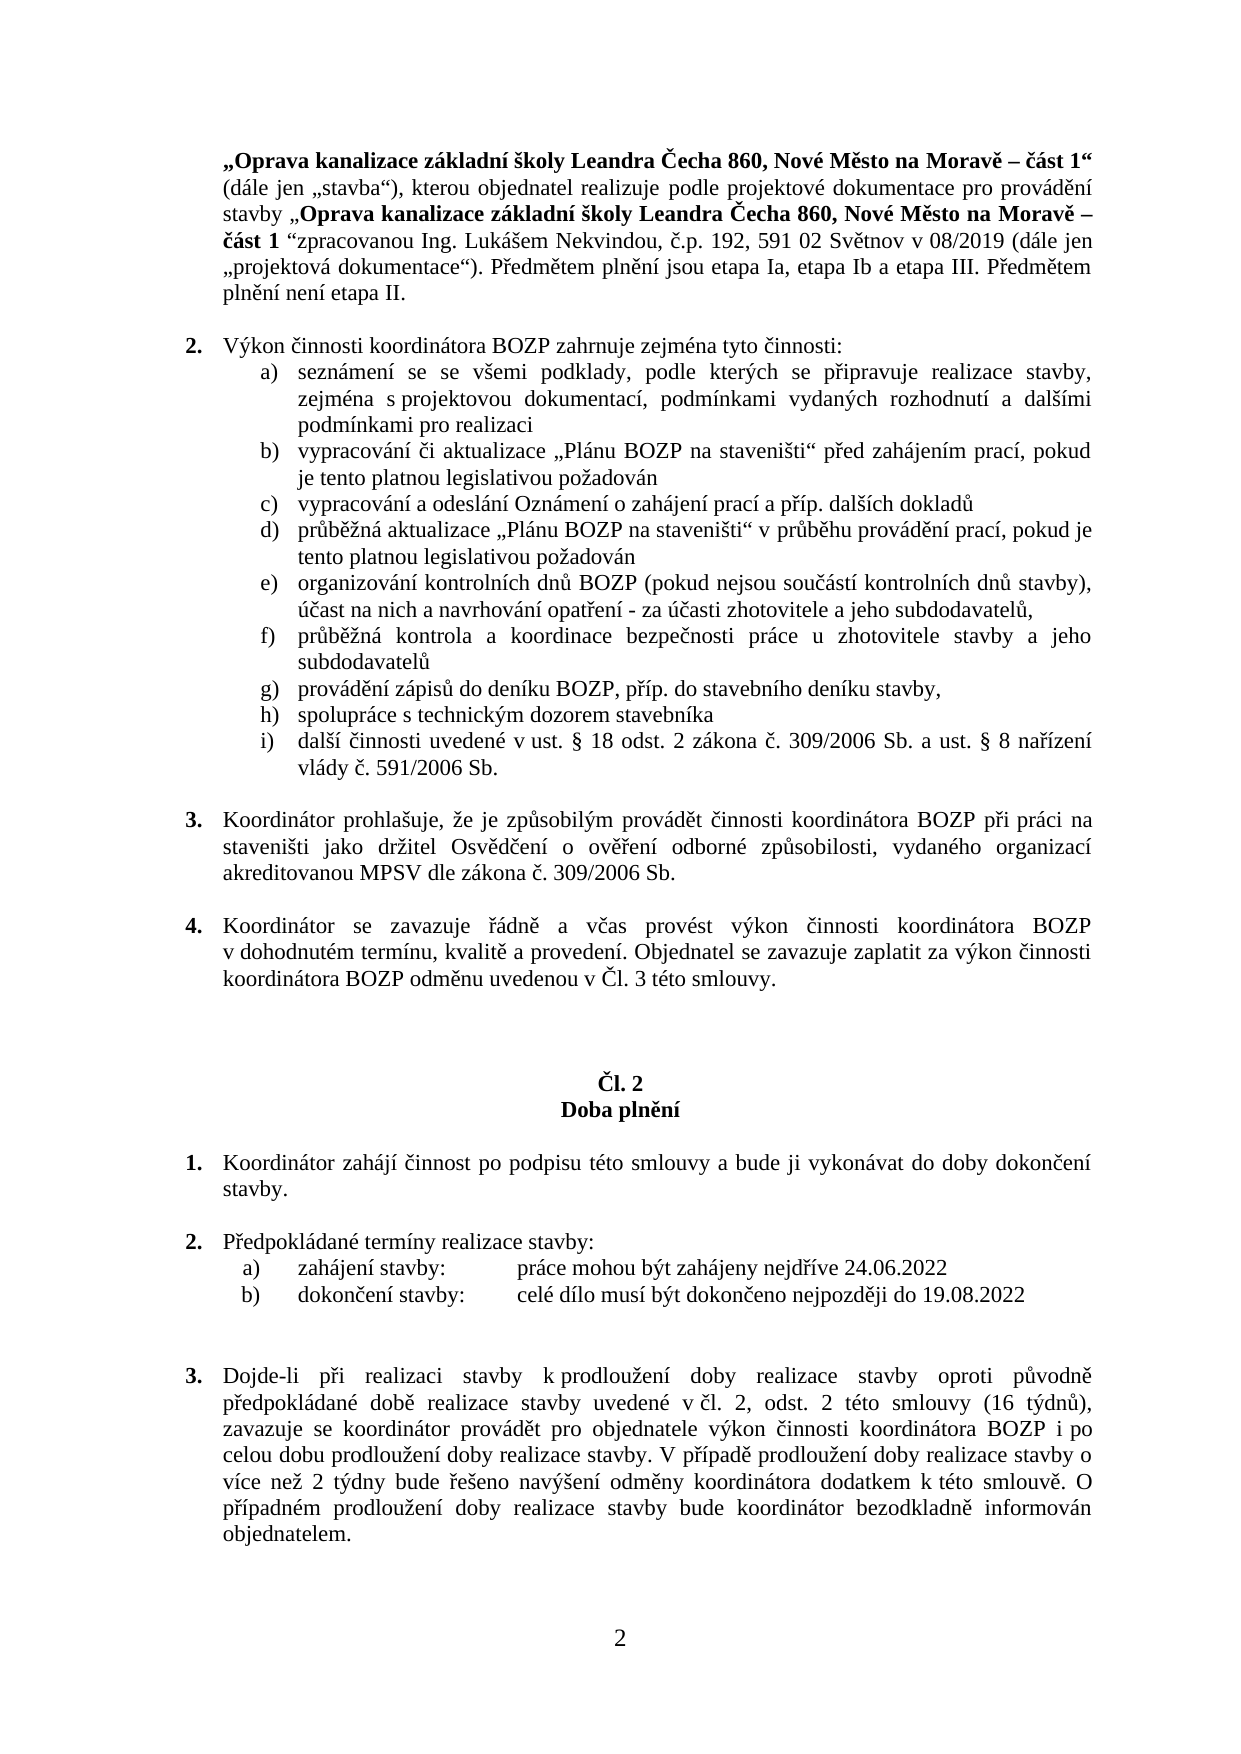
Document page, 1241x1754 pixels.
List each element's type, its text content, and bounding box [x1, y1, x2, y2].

list další činnosti uvedené v ust. § 18 odst. 2 zákona č. 309/2006 Sb. a ust. § 8 nařízení vlády č. 591/2006 Sb. [260, 727, 1093, 780]
list zahájení stavby: práce mohou být zahájeny nejdříve 24.06.2022 [260, 1254, 1093, 1281]
subtitle Doba plnění [148, 1096, 1093, 1123]
subtitle Čl. 2 [148, 1070, 1093, 1096]
list spolupráce s technickým dozorem stavebníka [260, 701, 1093, 727]
list vypracování či aktualizace „Plánu BOZP na staveništi“ před zahájením prací, pokud je tento platnou legislativou požadován [260, 437, 1093, 490]
list průběžná aktualizace „Plánu BOZP na staveništi“ v průběhu provádění prací, pokud je tento platnou legislativou požadován [260, 517, 1093, 569]
list průběžná kontrola a koordinace bezpečnosti práce u zhotovitele stavby a jeho subdodavatelů [260, 622, 1093, 675]
list Koordinátor se zavazuje řádně a včas provést výkon činnosti koordinátora BOZP v dohodnutém termínu, kvalitě a provedení. Objednatel se zavazuje zaplatit za výkon činnosti koordinátora BOZP odměnu uvedenou v Čl. 3 této smlouvy. [185, 912, 1093, 991]
list Koordinátor prohlašuje, že je způsobilým provádět činnosti koordinátora BOZP při práci na staveništi jako držitel Osvědčení o ověření odborné způsobilosti, vydaného organizací akreditovanou MPSV dle zákona č. 309/2006 Sb. [185, 806, 1093, 886]
list Dojde-li při realizaci stavby k prodloužení doby realizace stavby oproti původně předpokládané době realizace stavby uvedené v čl. 2, odst. 2 této smlouvy (16 týdnů), zavazuje se koordinátor provádět pro objednatele výkon činnosti koordinátora BOZP i po celou dobu prodloužení doby realizace stavby. V případě prodloužení doby realizace stavby o více než 2 týdny bude řešeno navýšení odměny koordinátora dodatkem k této smlouvě. O případném prodloužení doby realizace stavby bude koordinátor bezodkladně informován objednatelem. [185, 1362, 1093, 1547]
list provádění zápisů do deníku BOZP, příp. do stavebního deníku stavby, [260, 675, 1093, 701]
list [185, 148, 1093, 306]
list vypracování a odeslání Oznámení o zahájení prací a příp. dalších dokladů [260, 490, 1093, 517]
list organizování kontrolních dnů BOZP (pokud nejsou součástí kontrolních dnů stavby), účast na nich a navrhování opatření - za účasti zhotovitele a jeho subdodavatelů, [260, 569, 1093, 622]
list Předpokládané termíny realizace stavby: [185, 1228, 1093, 1254]
list seznámení se se všemi podklady, podle kterých se připravuje realizace stavby, zejména s projektovou dokumentací, podmínkami vydaných rozhodnutí a dalšími podmínkami pro realizaci [260, 358, 1093, 437]
list Výkon činnosti koordinátora BOZP zahrnuje zejména tyto činnosti: [185, 332, 1093, 358]
list dokončení stavby: celé dílo musí být dokončeno nejpozději do 19.08.2022 [260, 1281, 1093, 1307]
list Koordinátor zahájí činnost po podpisu této smlouvy a bude ji vykonávat do doby dokončení stavby. [185, 1149, 1093, 1202]
